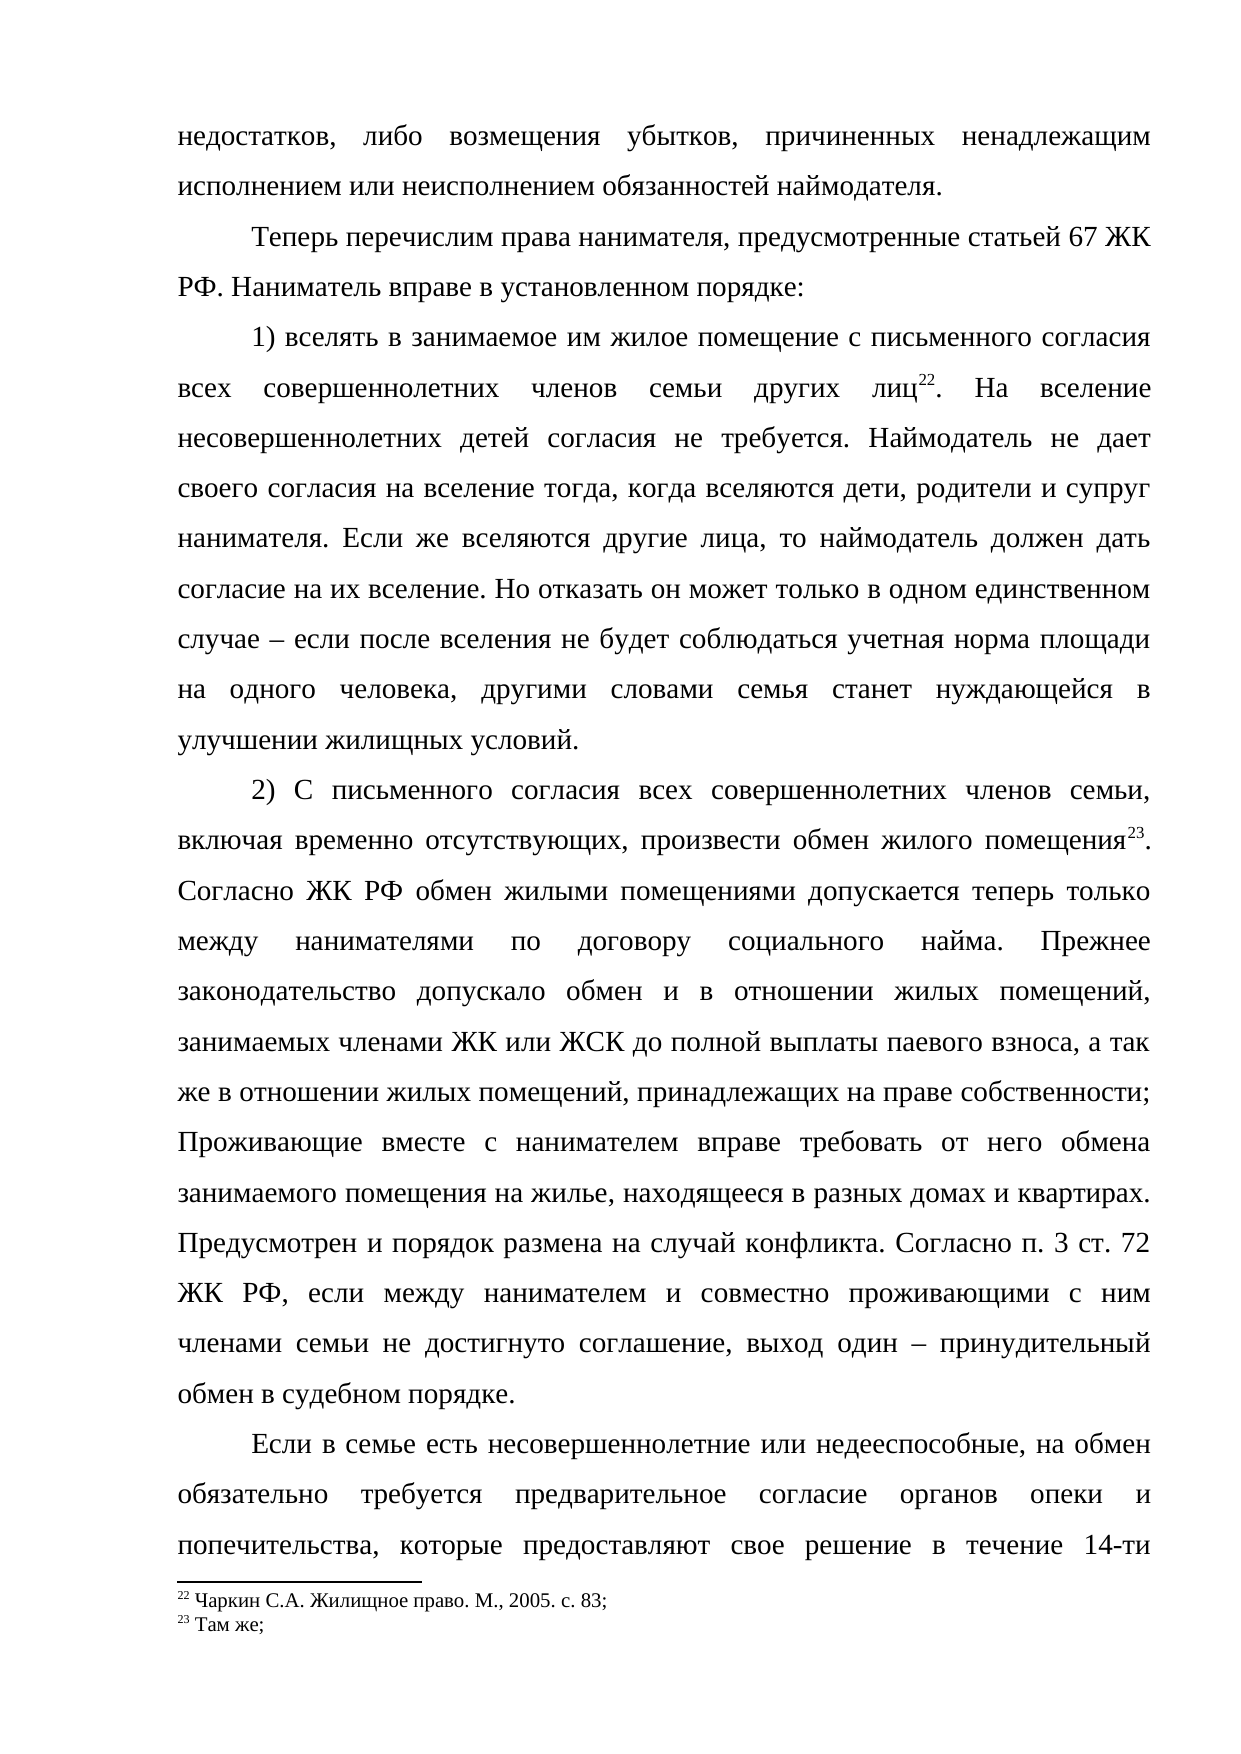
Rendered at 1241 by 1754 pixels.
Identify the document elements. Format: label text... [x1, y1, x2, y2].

text Теперь перечислим права нанимателя, предусмотренные статьей 67 ЖК РФ. Наниматель вправе в установленном порядке: [177, 219, 1152, 303]
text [177, 118, 1152, 202]
text 1) вселять в занимаемое им жилое помещение с письменного согласия всех совершеннолетних членов семьи других лиц. На вселение несовершеннолетних детей согласия не требуется. Наймодатель не дает своего согласия на вселение тогда, когда вселяются дети, родители и супруг нанимателя. Если же вселяются другие лица, то наймодатель должен дать согласие на их вселение. Но отказать он может только в одном единственном случае – если после вселения не будет соблюдаться учетная норма площади на одного человека, другими словами семья станет нуждающейся в улучшении жилищных условий. [177, 319, 1152, 755]
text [177, 1426, 1152, 1560]
text 2) С письменного согласия всех совершеннолетних членов семьи, включая временно отсутствующих, произвести обмен жилого помещения. Согласно ЖК РФ обмен жилыми помещениями допускается теперь только между нанимателями по договору социального найма. Прежнее законодательство допускало обмен и в отношении жилых помещений, занимаемых членами ЖК или ЖСК до полной выплаты паевого взноса, а так же в отношении жилых помещений, принадлежащих на праве собственности; Проживающие вместе с нанимателем вправе требовать от него обмена занимаемого помещения на жилье, находящееся в разных домах и квартирах. Предусмотрен и порядок размена на случай конфликта. Согласно п. 3 ст. 72 ЖК РФ, если между нанимателем и совместно проживающими с ним членами семьи не достигнуто соглашение, выход один – принудительный обмен в судебном порядке. [177, 772, 1152, 1409]
